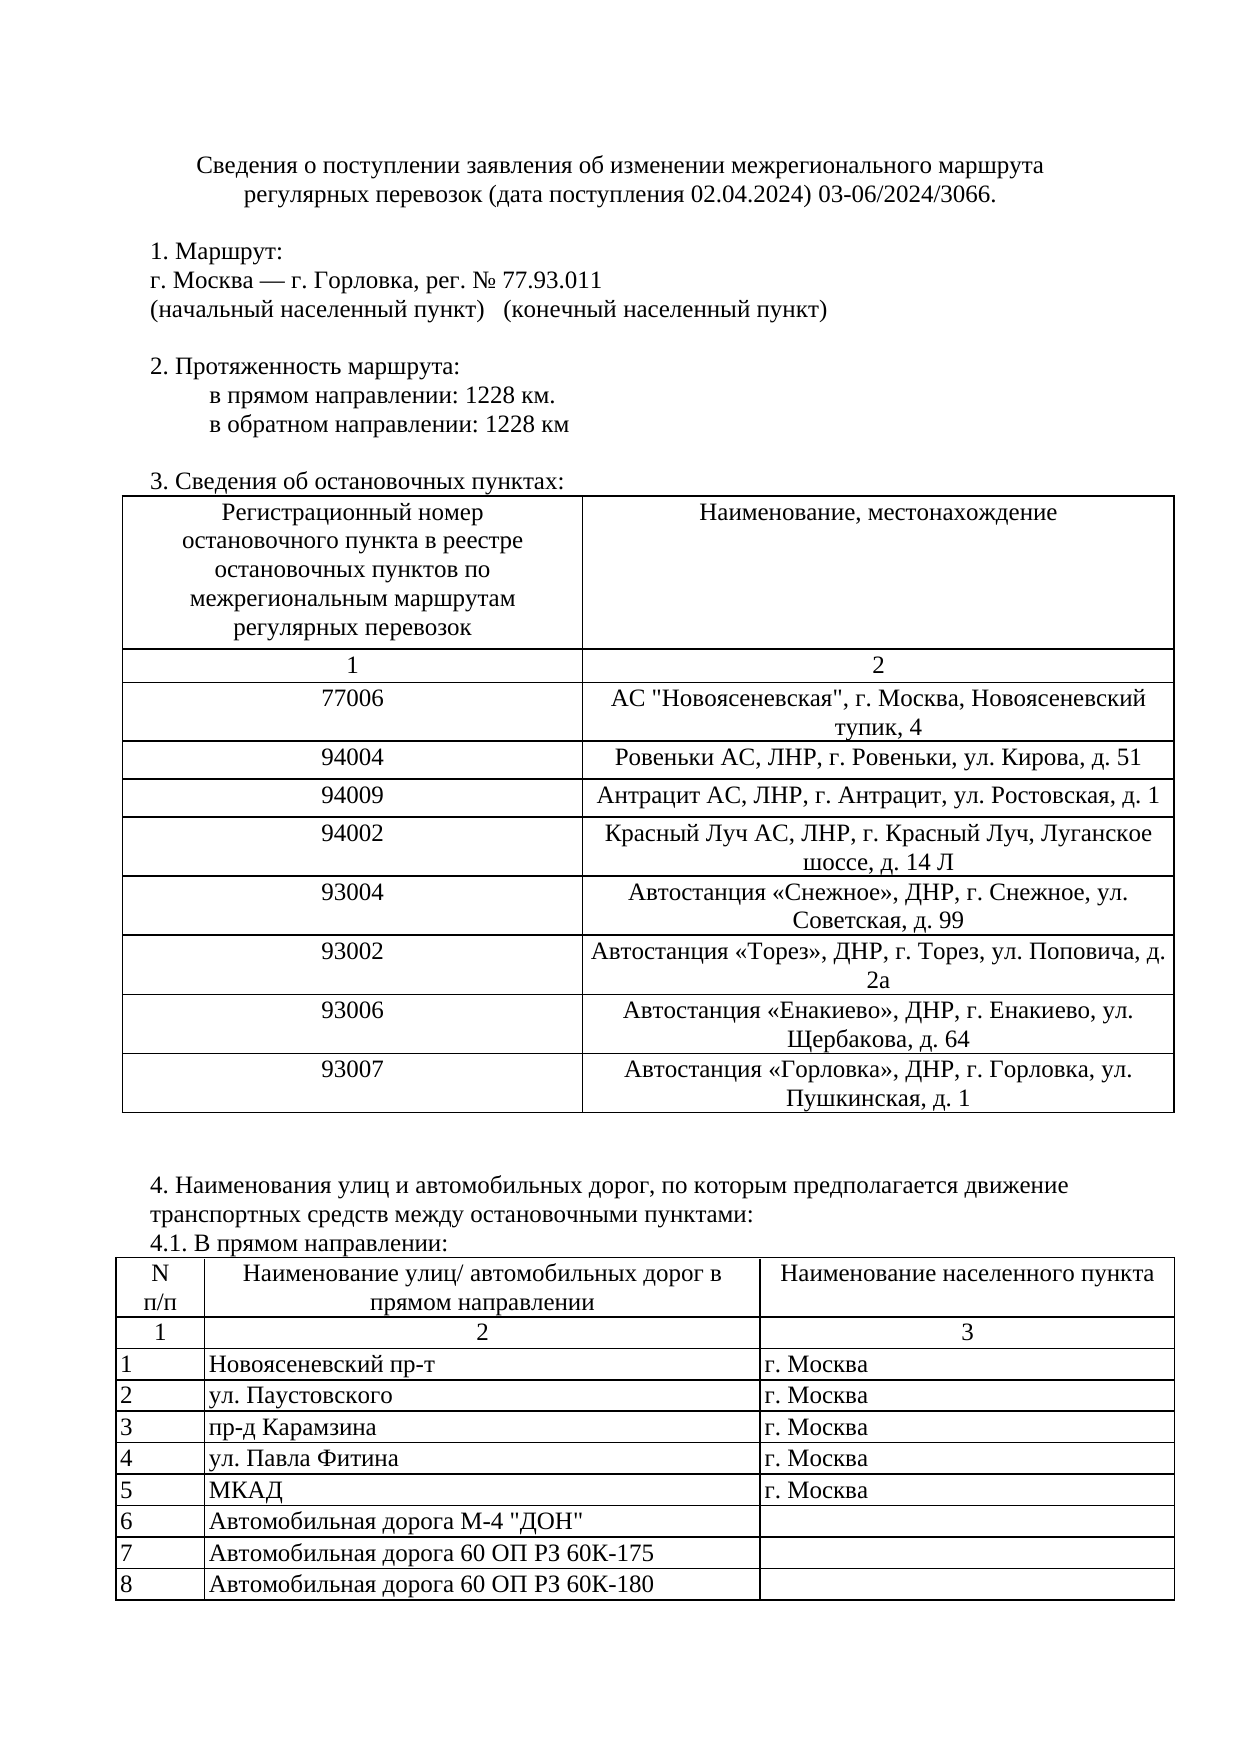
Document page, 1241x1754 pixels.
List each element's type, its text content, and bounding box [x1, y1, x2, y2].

table_cell г. Москва [761, 1349, 1174, 1379]
table_cell 8 [117, 1569, 204, 1599]
table_cell г. Москва [761, 1475, 1174, 1505]
table_cell МКАД [205, 1475, 759, 1505]
table_cell г. Москва [761, 1381, 1174, 1410]
text 4.1. В прямом направлении: [150, 1228, 1090, 1257]
table_cell [761, 1538, 1174, 1568]
table_cell 2 [583, 650, 1173, 681]
table_cell Автомобильная дорога М-4 "ДОН" [205, 1506, 759, 1536]
table_cell Красный Луч АС, ЛНР, г. Красный Луч, Луганское шоссе, д. 14 Л [583, 818, 1173, 875]
table_cell ул. Паустовского [205, 1381, 759, 1410]
table_cell 2 [117, 1381, 204, 1410]
table_cell 1 [117, 1349, 204, 1379]
table_cell 94004 [123, 742, 582, 778]
text Сведения о поступлении заявления об изменении межрегионального маршрута регулярных перевозок (дата поступления 02.04.2024) 03-06/2024/3066. [150, 150, 1090, 207]
table_cell 4 [117, 1443, 204, 1473]
table_cell 93002 [123, 936, 582, 993]
table_cell Автостанция «Енакиево», ДНР, г. Енакиево, ул. Щербакова, д. 64 [583, 995, 1173, 1052]
table_cell 5 [117, 1475, 204, 1505]
table_header Регистрационный номер остановочного пункта в реестре остановочных пунктов по межрегиональным маршрутам регулярных перевозок [123, 497, 582, 648]
table_cell г. Москва [761, 1443, 1174, 1473]
text 2. Протяженность маршрута: [150, 351, 1090, 380]
table_cell 93004 [123, 877, 582, 934]
table_cell Ровеньки АС, ЛНР, г. Ровеньки, ул. Кирова, д. 51 [583, 742, 1173, 778]
table_cell Автостанция «Горловка», ДНР, г. Горловка, ул. Пушкинская, д. 1 [583, 1054, 1173, 1112]
table_header Наименование населенного пункта [761, 1258, 1174, 1316]
text 1. Маршрут: [150, 236, 1090, 265]
text в обратном направлении: 1228 км [150, 409, 1090, 437]
table_cell Новоясеневский пр-т [205, 1349, 759, 1379]
text в прямом направлении: 1228 км. [150, 380, 1090, 409]
table_cell пр-д Карамзина [205, 1412, 759, 1442]
table_cell Автостанция «Торез», ДНР, г. Торез, ул. Поповича, д. 2а [583, 936, 1173, 993]
table_header Наименование улиц/ автомобильных дорог в прямом направлении [205, 1258, 760, 1316]
table_cell [761, 1506, 1174, 1536]
text 4. Наименования улиц и автомобильных дорог, по которым предполагается движение транспортных средств между остановочными пунктами: [150, 1171, 1090, 1228]
table_cell 3 [117, 1412, 204, 1442]
table_cell Автомобильная дорога 60 ОП РЗ 60К-175 [205, 1538, 759, 1568]
text 3. Сведения об остановочных пунктах: [150, 466, 1090, 495]
table_cell 94009 [123, 780, 582, 816]
table_cell 1 [123, 650, 582, 681]
text (начальный населенный пункт) (конечный населенный пункт) [150, 294, 1090, 322]
table_cell 93007 [123, 1054, 582, 1112]
table_cell 7 [117, 1538, 204, 1568]
table_cell Антрацит АС, ЛНР, г. Антрацит, ул. Ростовская, д. 1 [583, 780, 1173, 816]
table_cell 77006 [123, 683, 582, 740]
table_cell [761, 1569, 1174, 1599]
table_cell 2 [205, 1318, 759, 1347]
text г. Москва — г. Горловка, рег. № 77.93.011 [150, 265, 1090, 294]
table_cell 94002 [123, 818, 582, 875]
table_cell АС "Новоясеневская", г. Москва, Новоясеневский тупик, 4 [583, 683, 1173, 740]
table_cell 1 [117, 1318, 204, 1347]
table_header Наименование, местонахождение [583, 497, 1173, 648]
table_cell ул. Павла Фитина [205, 1443, 759, 1473]
table_cell Автостанция «Снежное», ДНР, г. Снежное, ул. Советская, д. 99 [583, 877, 1173, 934]
table_header N п/п [117, 1258, 204, 1316]
table_cell г. Москва [761, 1412, 1174, 1442]
table_cell Автомобильная дорога 60 ОП РЗ 60К-180 [205, 1569, 759, 1599]
table_cell 93006 [123, 995, 582, 1052]
table_cell 6 [117, 1506, 204, 1536]
table_cell 3 [761, 1318, 1174, 1347]
